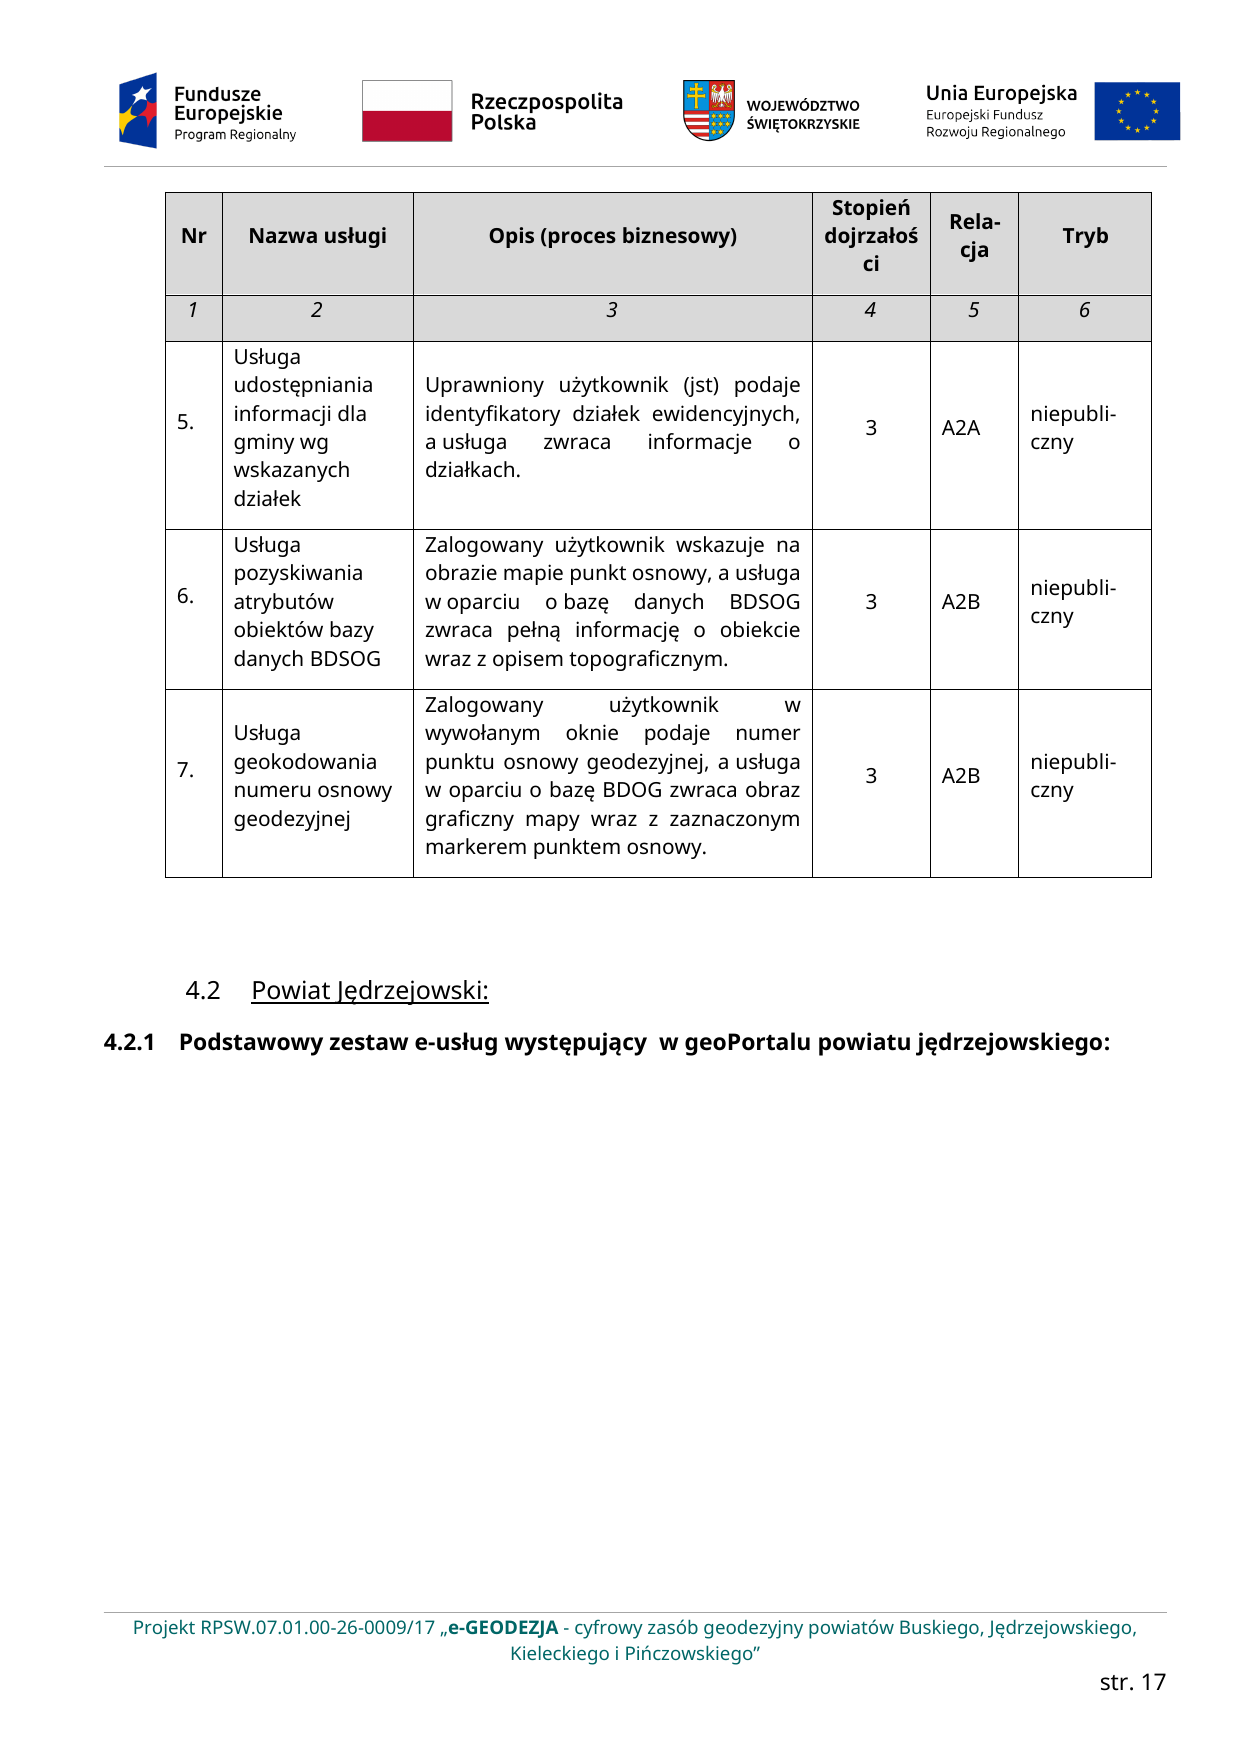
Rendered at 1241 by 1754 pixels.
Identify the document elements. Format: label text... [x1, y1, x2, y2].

table_cell [166, 342, 222, 529]
table_cell 2 [223, 296, 413, 341]
picture [103, 59, 1196, 164]
list Powiat Jędrzejowski: [178, 973, 1167, 1007]
table_cell A2B [931, 530, 1018, 689]
table_cell niepubliczny [1019, 690, 1151, 877]
table_header Tryb [1019, 193, 1151, 294]
table_cell 4 [813, 296, 930, 341]
table_cell 3 [414, 296, 812, 341]
table_cell Usługa geokodowania numeru osnowy geodezyjnej [223, 690, 413, 877]
table_cell A2A [931, 342, 1018, 529]
table_cell 3 [813, 530, 930, 689]
table_cell niepubliczny [1019, 530, 1151, 689]
table_cell A2B [931, 690, 1018, 877]
table_header Opis (proces biznesowy) [414, 193, 812, 294]
table_cell Zalogowany użytkownik wskazuje na obrazie mapie punkt osnowy, a usługa w oparciu o bazę danych BDSOG zwraca pełną informację o obiekcie wraz z opisem topograficznym. [414, 530, 812, 689]
table_cell 6 [1019, 296, 1151, 341]
table_header Nazwa usługi [223, 193, 413, 294]
table_cell [166, 690, 222, 877]
table_cell 5 [931, 296, 1018, 341]
list Podstawowy zestaw e-usług występujący w geoPortalu powiatu jędrzejowskiego: [103, 1026, 1167, 1058]
table_header Stopień dojrzałości [813, 193, 930, 294]
table_cell 3 [813, 690, 930, 877]
table_cell niepubliczny [1019, 342, 1151, 529]
table_cell 1 [166, 296, 222, 341]
table_cell Zalogowany użytkownik w wywołanym oknie podaje numer punktu osnowy geodezyjnej, a usługa w oparciu o bazę BDOG zwraca obraz graficzny mapy wraz z zaznaczonym markerem punktem osnowy. [414, 690, 812, 877]
table_header Relacja [931, 193, 1018, 294]
table_cell 3 [813, 342, 930, 529]
table_cell [166, 530, 222, 689]
table_header Nr [166, 193, 222, 294]
table_cell Usługa pozyskiwania atrybutów obiektów bazy danych BDSOG [223, 530, 413, 689]
table_cell Uprawniony użytkownik (jst) podaje identyfikatory działek ewidencyjnych, a usługa zwraca informacje o działkach. [414, 342, 812, 529]
table_cell Usługa udostępniania informacji dla gminy wg wskazanych działek [223, 342, 413, 529]
